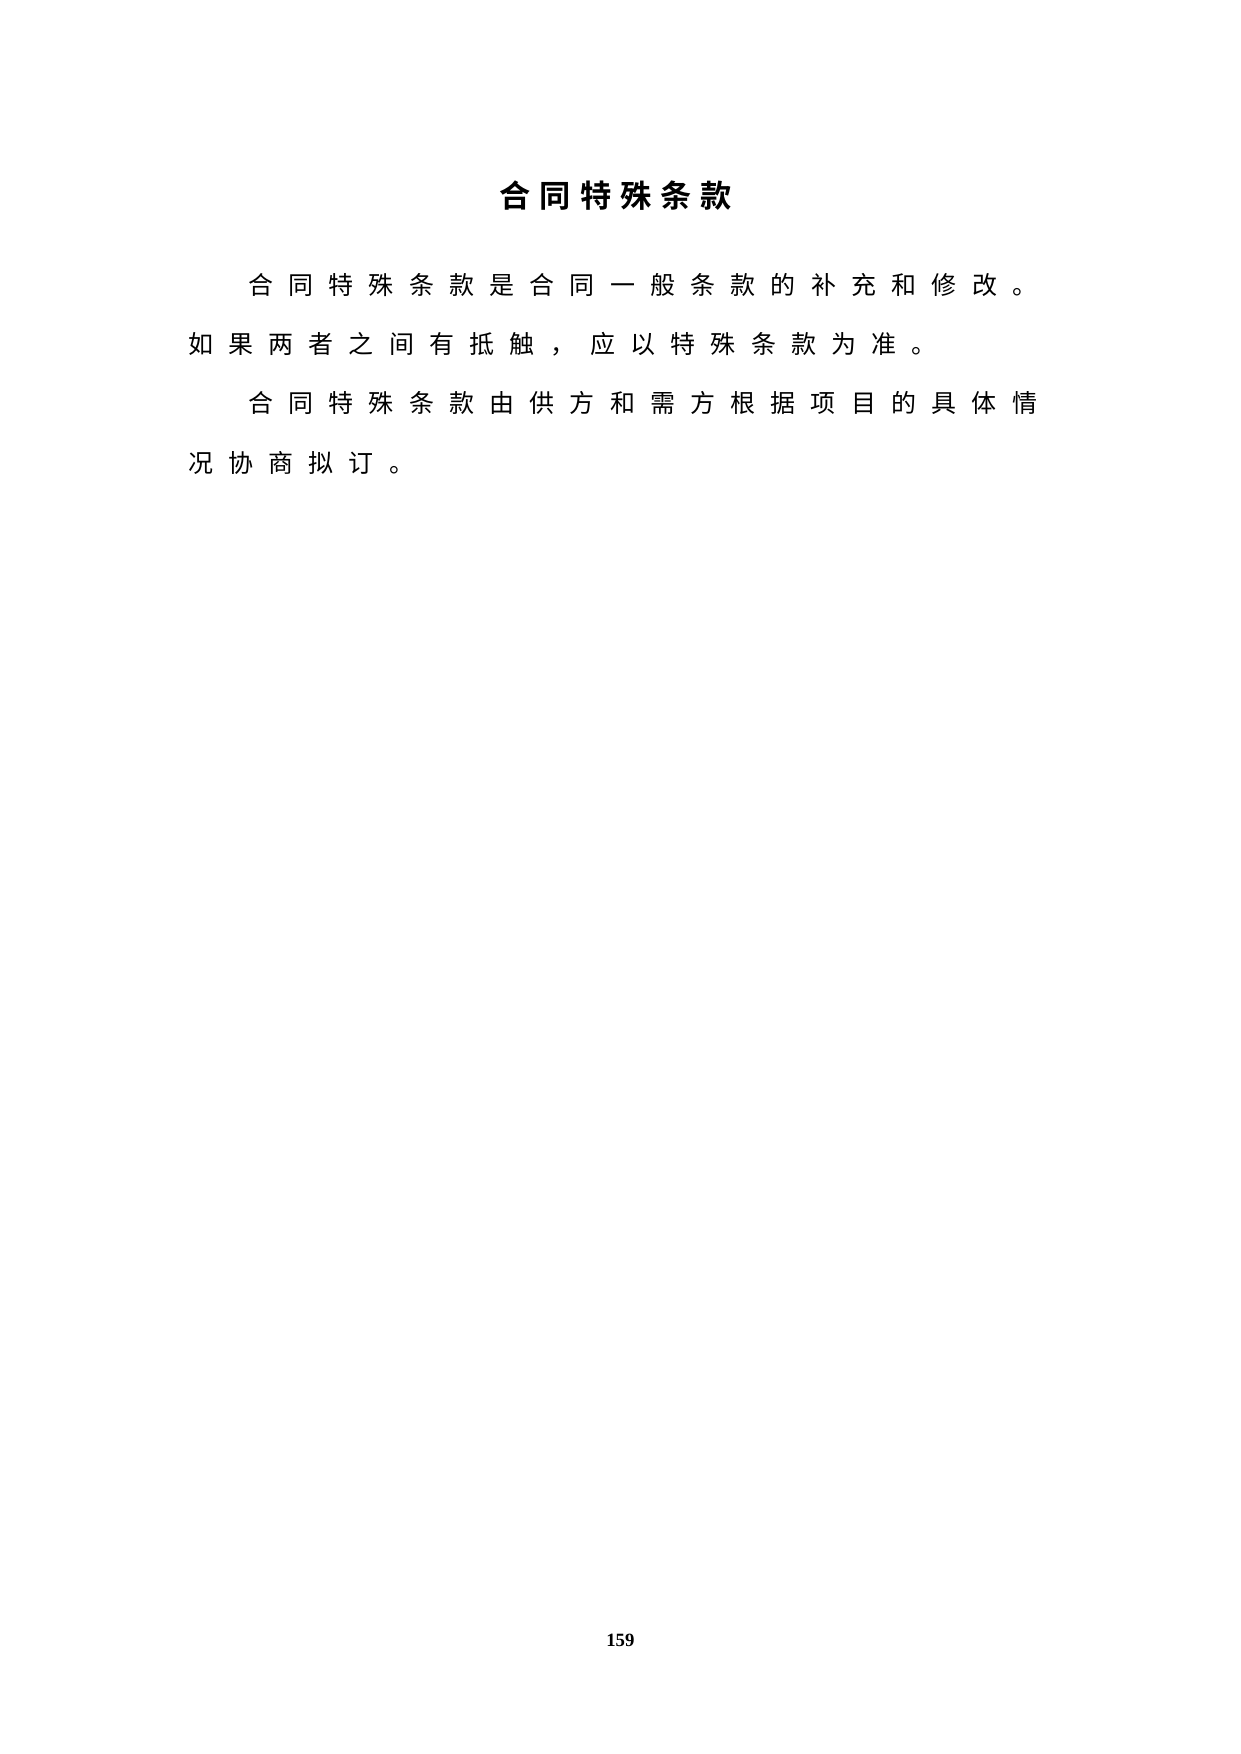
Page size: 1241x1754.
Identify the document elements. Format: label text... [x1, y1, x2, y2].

text 合同特殊条款 [188, 164, 1052, 224]
text 合同特殊条款由供方和需方根据项目的具体情况协商拟订。 [188, 372, 1052, 491]
text 合同特殊条款是合同一般条款的补充和修改。如果两者之间有抵触，应以特殊条款为准。 [188, 253, 1052, 372]
